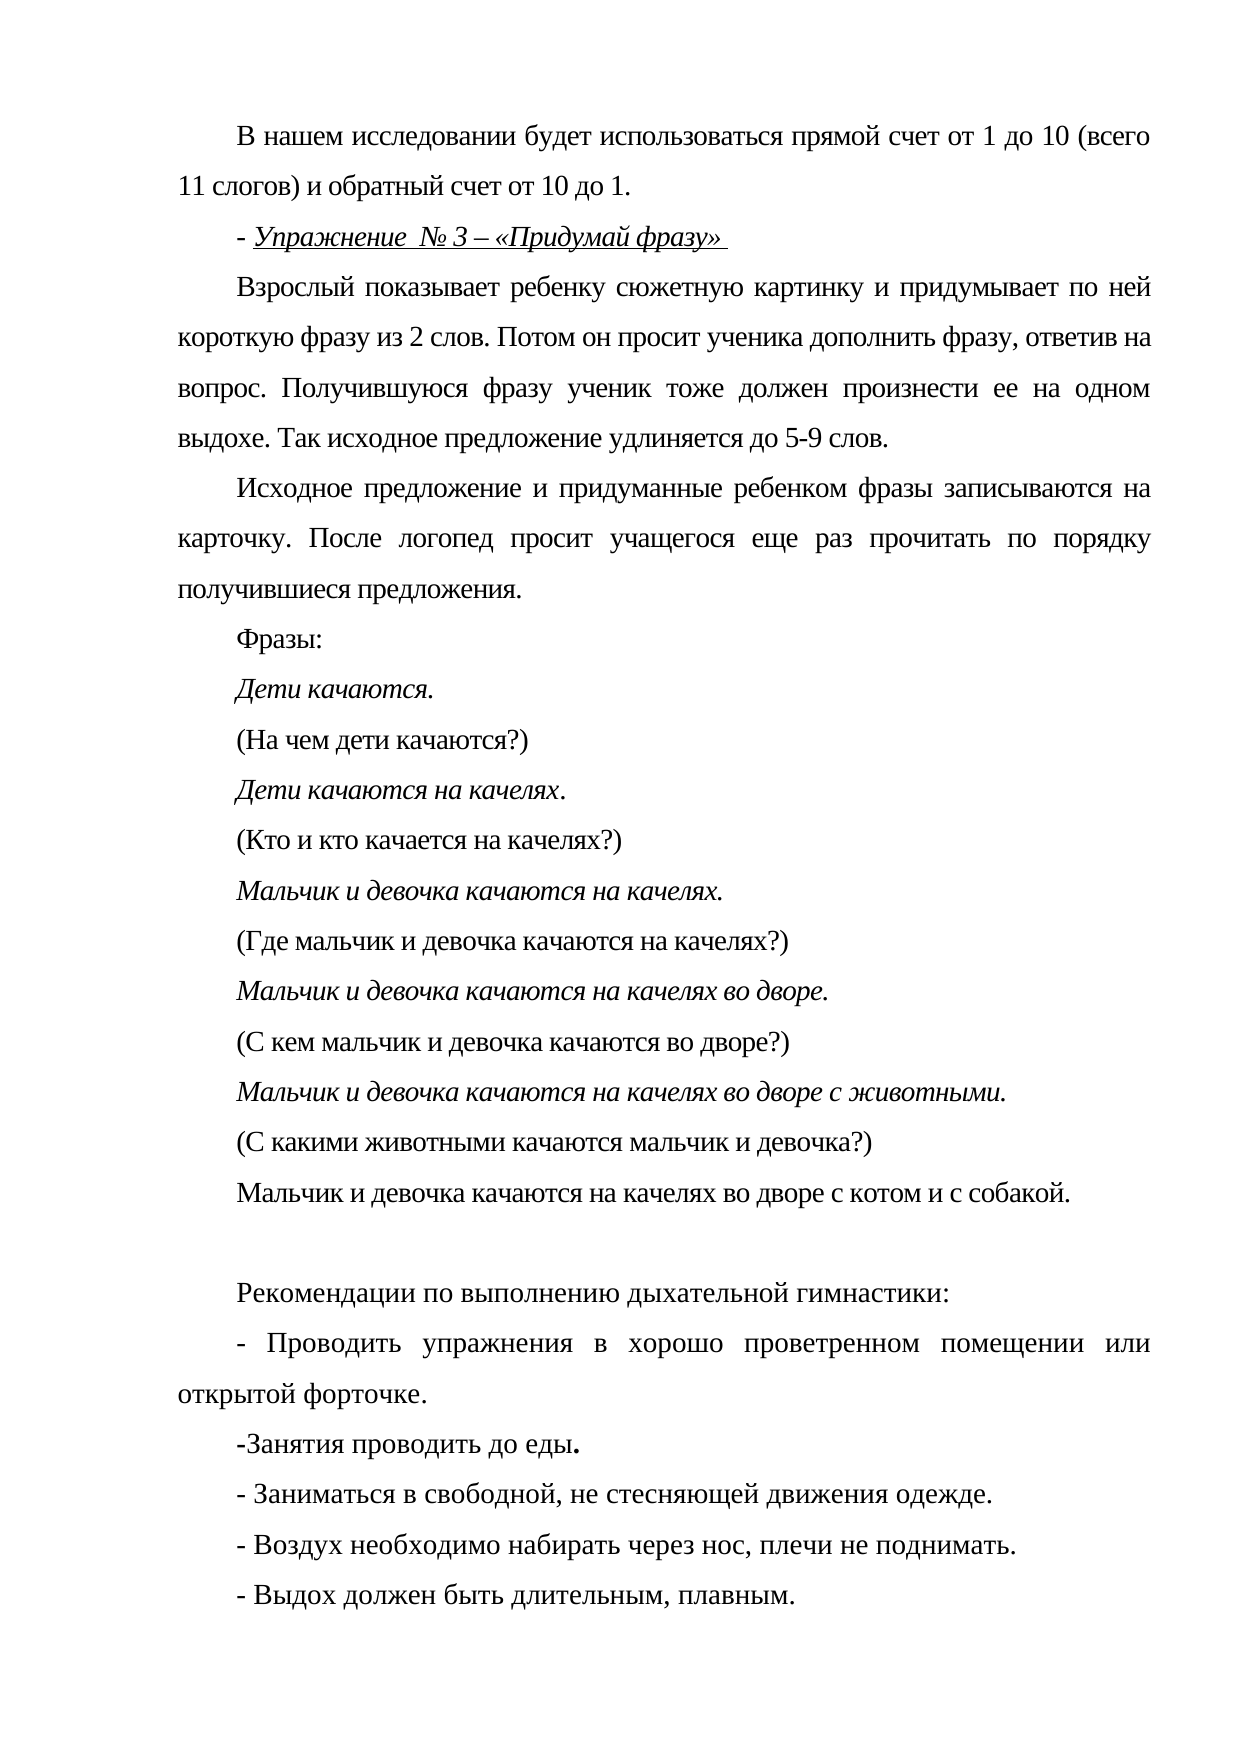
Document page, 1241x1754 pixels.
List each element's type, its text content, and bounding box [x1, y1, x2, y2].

text - Воздух необходимо набирать через нос, плечи не поднимать. [177, 1527, 1152, 1560]
text (Где мальчик и девочка качаются на качелях?) [177, 923, 1152, 957]
text Фразы: [177, 621, 1152, 655]
text - Выдох должен быть длительным, плавным. [177, 1577, 1152, 1611]
text Мальчик и девочка качаются на качелях во дворе с животными. [177, 1074, 1152, 1108]
text Дети качаются на качелях. [177, 772, 1152, 806]
text - Проводить упражнения в хорошо проветренном помещении или открытой форточке. [177, 1326, 1152, 1409]
text - Упражнение № 3 – «Придумай фразу» [177, 219, 1152, 252]
text В нашем исследовании будет использоваться прямой счет от 1 до 10 (всего 11 слогов) и обратный счет от 10 до 1. [177, 118, 1152, 202]
text (С кем мальчик и девочка качаются во дворе?) [177, 1024, 1152, 1057]
text - Заниматься в свободной, не стесняющей движения одежде. [177, 1477, 1152, 1510]
text Мальчик и девочка качаются на качелях во дворе. [177, 973, 1152, 1007]
text Мальчик и девочка качаются на качелях. [177, 873, 1152, 906]
text Дети качаются. [177, 672, 1152, 705]
text (Кто и кто качается на качелях?) [177, 822, 1152, 856]
text Рекомендации по выполнению дыхательной гимнастики: [177, 1275, 1152, 1309]
text Исходное предложение и придуманные ребенком фразы записываются на карточку. После логопед просит учащегося еще раз прочитать по порядку получившиеся предложения. [177, 470, 1152, 604]
text Мальчик и девочка качаются на качелях во дворе с котом и с собакой. [177, 1175, 1152, 1208]
text Взрослый показывает ребенку сюжетную картинку и придумывает по ней короткую фразу из 2 слов. Потом он просит ученика дополнить фразу, ответив на вопрос. Получившуюся фразу ученик тоже должен произнести ее на одном выдохе. Так исходное предложение удлиняется до 5-9 слов. [177, 269, 1152, 453]
text (С какими животными качаются мальчик и девочка?) [177, 1124, 1152, 1158]
text (На чем дети качаются?) [177, 722, 1152, 755]
text -Занятия проводить до еды. [177, 1426, 1152, 1460]
